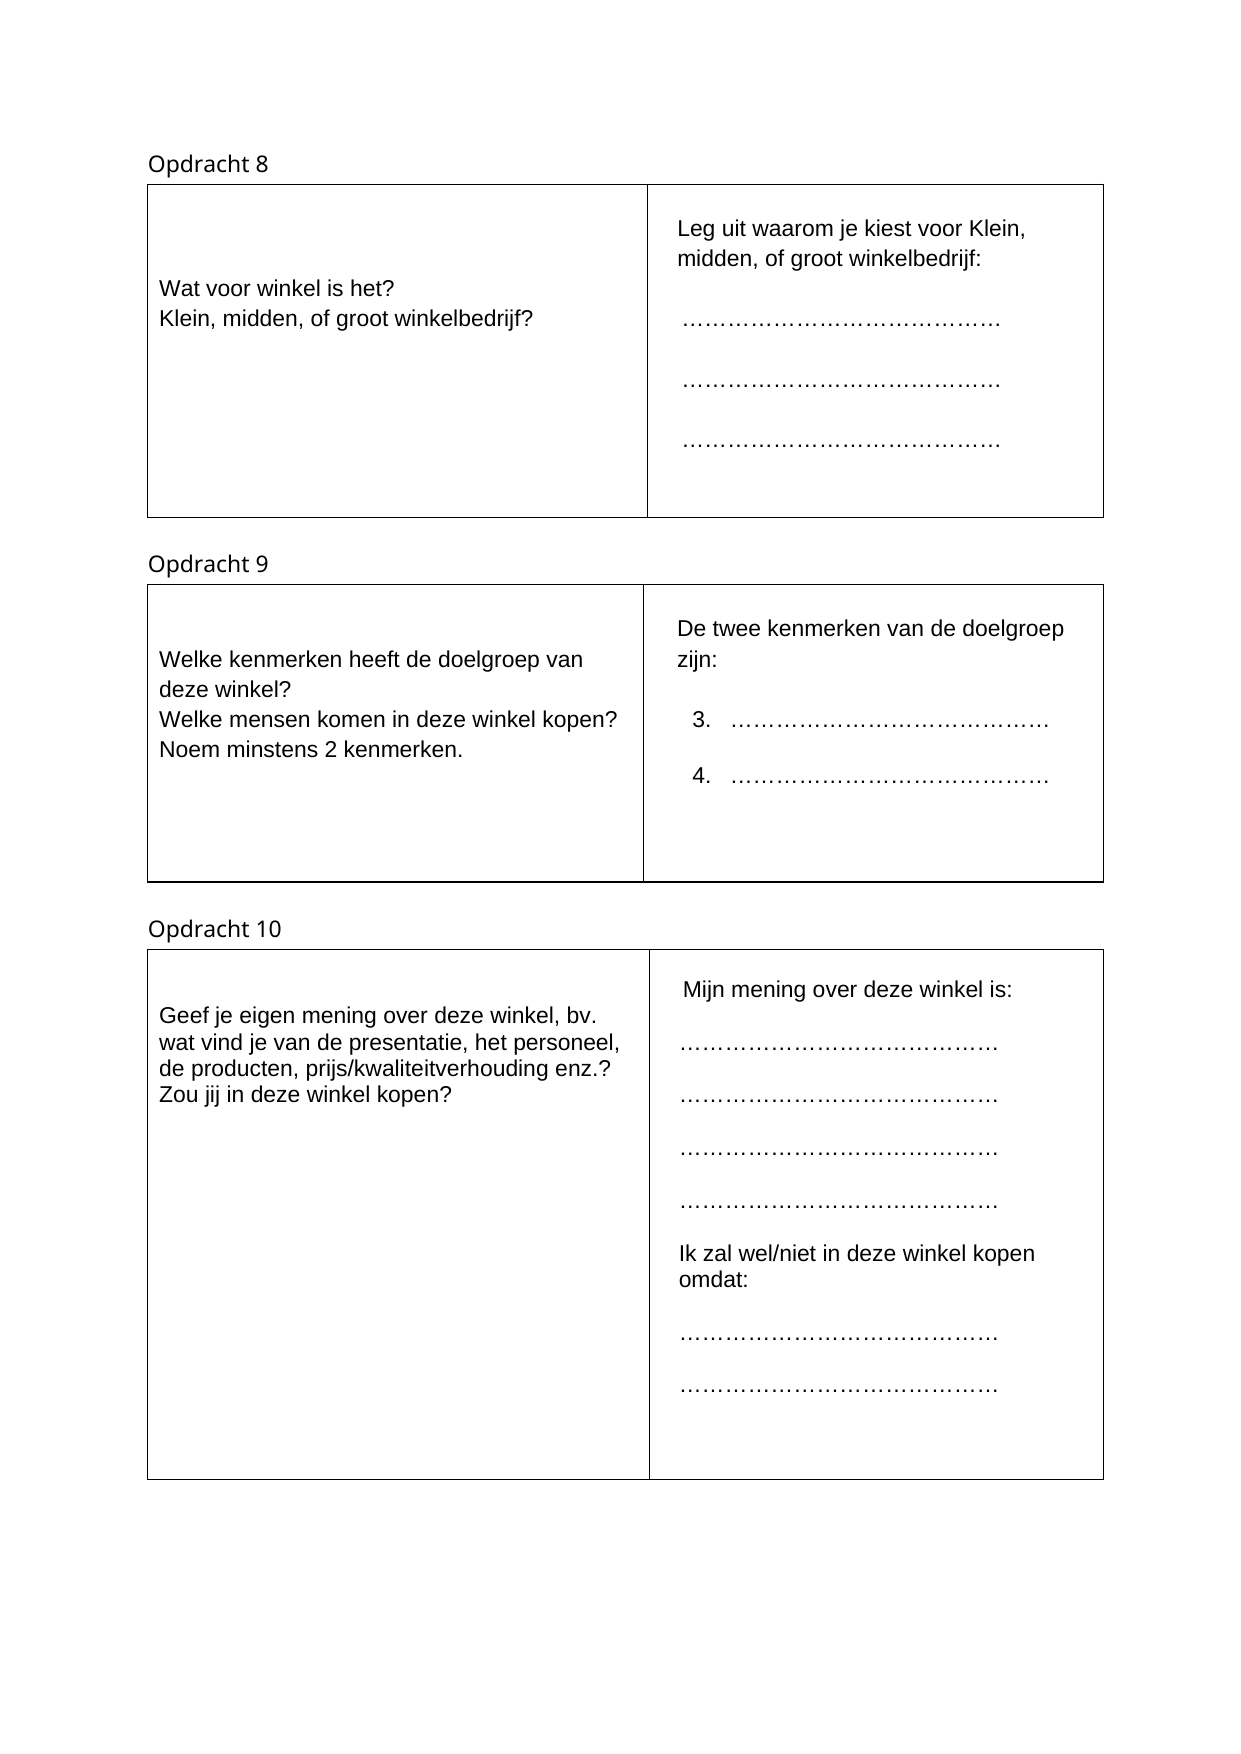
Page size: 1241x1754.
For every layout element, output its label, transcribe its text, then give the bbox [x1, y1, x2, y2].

table_header Geef je eigen mening over deze winkel, bv. wat vind je van de presentatie, het personeel, de producten, prijs/kwaliteitverhouding enz.? Zou jij in deze winkel kopen? [148, 950, 649, 1478]
table_header Welke kenmerken heeft de doelgroep van deze winkel? Welke mensen komen in deze winkel kopen? Noem minstens 2 kenmerken. [148, 585, 643, 881]
text Opdracht 8 [148, 148, 1093, 179]
text Opdracht 10 [148, 913, 1093, 944]
table_header Wat voor winkel is het? Klein, midden, of groot winkelbedrijf? [148, 185, 647, 517]
table_header Leg uit waarom je kiest voor Klein, midden, of groot winkelbedrijf: …………………………………… …………………………………… …………………………………… [648, 185, 1103, 517]
table_header De twee kenmerken van de doelgroep zijn: …………………………………… …………………………………… [644, 585, 1103, 881]
table_header Mijn mening over deze winkel is: …………………………………… …………………………………… …………………………………… …………………………………… Ik zal wel/niet in deze winkel kopen omdat: …………………………………… …………………………………… [650, 950, 1103, 1478]
text Opdracht 9 [148, 548, 1093, 579]
